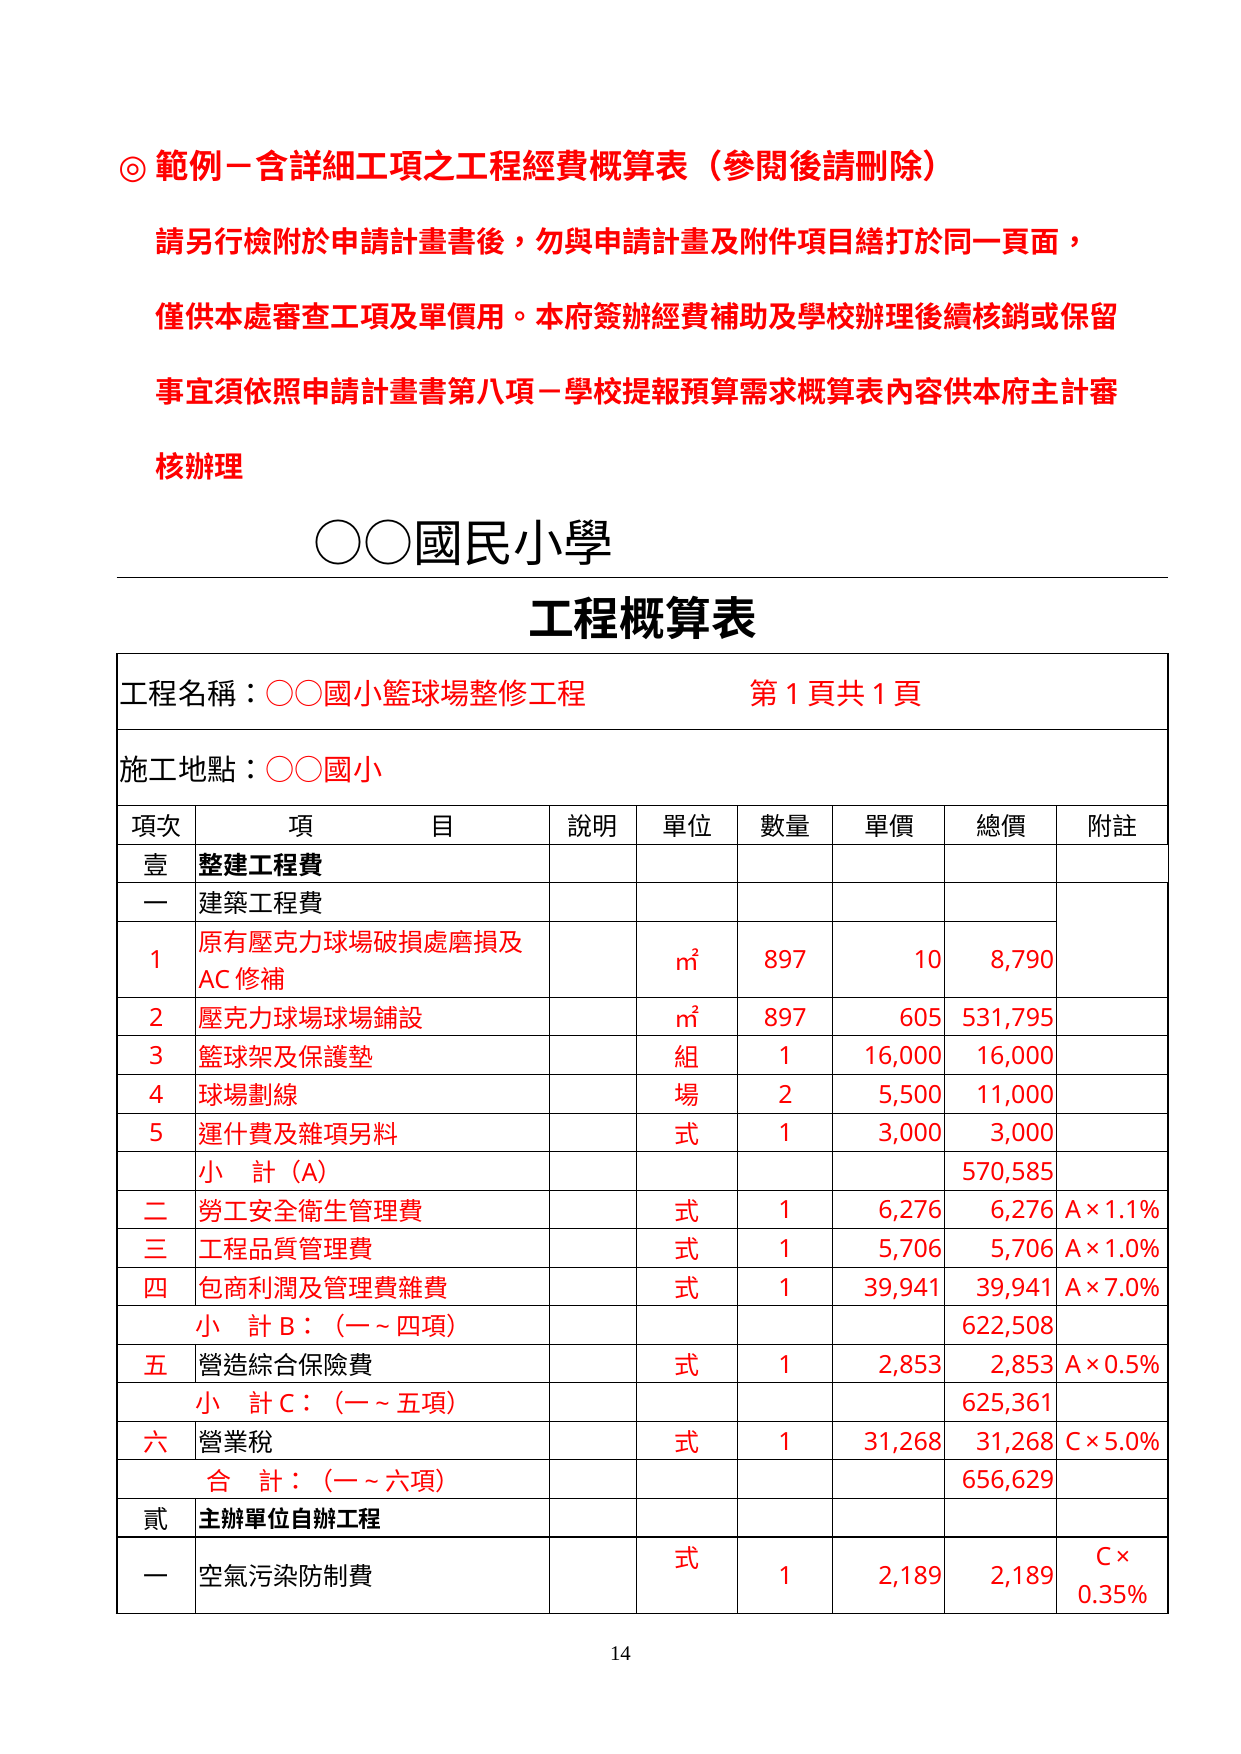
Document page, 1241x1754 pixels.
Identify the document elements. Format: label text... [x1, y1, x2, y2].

table_cell [637, 845, 737, 882]
table_cell [550, 1191, 636, 1228]
table_cell 1 [738, 1114, 832, 1151]
table_cell C × 0.35% [1057, 1538, 1167, 1612]
table_cell 3,000 [945, 1114, 1056, 1151]
table_cell [833, 845, 944, 882]
table_cell [1057, 1383, 1167, 1421]
table_cell 小 計（A） [196, 1152, 549, 1189]
table_cell 小 計 B：（一 ~ 四項） [118, 1306, 549, 1344]
table_cell 勞工安全衛生管理費 [196, 1191, 549, 1228]
table_cell 主辦單位自辦工程 [196, 1499, 549, 1536]
table_cell [833, 883, 944, 921]
table_cell [637, 1383, 737, 1421]
table_cell 單位 [637, 806, 737, 844]
table_cell 11,000 [945, 1075, 1056, 1112]
table_cell 531,795 [945, 998, 1056, 1035]
table_cell 式 [637, 1229, 737, 1267]
table_cell [550, 1345, 636, 1382]
table_cell [550, 1499, 636, 1536]
table_cell [738, 1152, 832, 1189]
table_cell 1 [738, 1422, 832, 1459]
table_cell 場 [637, 1075, 737, 1112]
table_cell [833, 1499, 944, 1536]
table_cell 工程名稱：○○國小籃球場整修工程 第1頁共1頁 [118, 654, 1167, 729]
table_cell 合 計：（一 ~ 六項） [118, 1460, 549, 1498]
table_cell 壹 [118, 845, 195, 882]
table_cell 1 [118, 922, 195, 997]
table_cell C × 5.0% [1057, 1422, 1167, 1459]
table_cell 3 [118, 1036, 195, 1074]
table_cell 2,189 [833, 1538, 944, 1612]
table_cell 5,706 [945, 1229, 1056, 1267]
table_cell 附註 [1057, 806, 1167, 844]
table_cell [833, 1460, 944, 1498]
table_cell 總價 [945, 806, 1056, 844]
table_cell 單價 [833, 806, 944, 844]
table_cell [1057, 1075, 1167, 1112]
table_cell 數量 [738, 806, 832, 844]
table_cell [1057, 998, 1167, 1035]
table_cell 式 [637, 1538, 737, 1612]
table_cell 營造綜合保險費 [196, 1345, 549, 1382]
table_cell [550, 1152, 636, 1189]
table_cell [550, 1229, 636, 1267]
table_cell 6,276 [945, 1191, 1056, 1228]
table_cell [637, 1499, 737, 1536]
table_cell A × 0.5% [1057, 1345, 1167, 1382]
table_cell A × 1.1% [1057, 1191, 1167, 1228]
table_cell 570,585 [945, 1152, 1056, 1189]
table_cell 5,500 [833, 1075, 944, 1112]
table_cell 運什費及雜項另料 [196, 1114, 549, 1151]
table_cell [550, 1036, 636, 1074]
table_cell 說明 [550, 806, 636, 844]
table_cell [637, 883, 737, 921]
table_cell 31,268 [833, 1422, 944, 1459]
table_cell [1057, 845, 1168, 882]
table_cell [637, 1152, 737, 1189]
table_cell 工程品質管理費 [196, 1229, 549, 1267]
table_cell 四 [118, 1268, 195, 1305]
table_cell 4 [118, 1075, 195, 1112]
table_cell [738, 1306, 832, 1344]
list 範例－含詳細工項之工程經費概算表（參閱後請刪除） [118, 127, 1122, 202]
table_cell [118, 1152, 195, 1189]
table_cell 五 [118, 1345, 195, 1382]
table_cell 整建工程費 [196, 845, 549, 882]
table_cell 16,000 [945, 1036, 1056, 1074]
table_cell 營業稅 [196, 1422, 549, 1459]
table_cell 小 計 C：（一 ~ 五項） [118, 1383, 549, 1421]
text 請另行檢附於申請計畫書後，勿與申請計畫及附件項目繕打於同一頁面， [156, 202, 1122, 277]
table_cell [550, 922, 636, 997]
table_cell 1 [738, 1229, 832, 1267]
table_cell [550, 1538, 636, 1612]
table_cell A × 1.0% [1057, 1229, 1167, 1267]
table_cell [945, 845, 1056, 882]
table_cell ㎡ [637, 922, 737, 997]
table_cell 壓克力球場球場鋪設 [196, 998, 549, 1035]
table_cell [1057, 883, 1167, 997]
table_cell 籃球架及保護墊 [196, 1036, 549, 1074]
table_cell 式 [637, 1345, 737, 1382]
table_cell 式 [637, 1191, 737, 1228]
table_cell [1057, 1306, 1167, 1344]
table_cell [833, 1306, 944, 1344]
table_cell [1057, 1114, 1167, 1151]
table_cell [1057, 1036, 1167, 1074]
table_cell 625,361 [945, 1383, 1056, 1421]
table_cell 31,268 [945, 1422, 1056, 1459]
table_cell 1 [738, 1191, 832, 1228]
table_cell [550, 883, 636, 921]
table_cell [738, 845, 832, 882]
table_cell [1057, 1499, 1167, 1536]
table_cell [550, 845, 636, 882]
table_cell 組 [637, 1036, 737, 1074]
table_cell 二 [118, 1191, 195, 1228]
table_cell 1 [738, 1538, 832, 1612]
table_cell ㎡ [637, 998, 737, 1035]
table_cell 2,189 [945, 1538, 1056, 1612]
table_cell [637, 1460, 737, 1498]
table_cell [550, 998, 636, 1035]
table_cell 項次 [118, 806, 195, 844]
table_cell 式 [637, 1422, 737, 1459]
table_cell [550, 1460, 636, 1498]
table_cell 3,000 [833, 1114, 944, 1151]
table_cell [550, 1306, 636, 1344]
table_cell 2 [738, 1075, 832, 1112]
table_cell 2,853 [945, 1345, 1056, 1382]
text 僅供本處審查工項及單價用。本府簽辦經費補助及學校辦理後續核銷或保留事宜須依照申請計畫書第八項－學校提報預算需求概算表內容供本府主計審核辦理 [156, 277, 1122, 502]
table_cell [833, 1152, 944, 1189]
table_cell 建築工程費 [196, 883, 549, 921]
table_cell 5 [118, 1114, 195, 1151]
table_cell 39,941 [945, 1268, 1056, 1305]
table_cell 原有壓克力球場破損處磨損及AC修補 [196, 922, 549, 997]
table_cell 三 [118, 1229, 195, 1267]
table_cell 1 [738, 1268, 832, 1305]
table_cell 2,853 [833, 1345, 944, 1382]
table_cell 一 [118, 1538, 195, 1612]
table_cell 一 [118, 883, 195, 921]
table_cell 式 [637, 1268, 737, 1305]
table_cell [738, 1383, 832, 1421]
table_cell 項 目 [196, 806, 549, 844]
table_cell 六 [118, 1422, 195, 1459]
table_cell 622,508 [945, 1306, 1056, 1344]
table_cell [550, 1075, 636, 1112]
table_cell 8,790 [945, 922, 1056, 997]
table_cell 656,629 [945, 1460, 1056, 1498]
table_cell 1 [738, 1345, 832, 1382]
table_cell [1057, 1460, 1167, 1498]
table_cell 式 [637, 1114, 737, 1151]
table_cell A × 7.0% [1057, 1268, 1167, 1305]
text ○○國民小學 [118, 502, 1122, 577]
table_cell [550, 1422, 636, 1459]
table_cell 球場劃線 [196, 1075, 549, 1112]
table_cell [738, 1460, 832, 1498]
table_cell 5,706 [833, 1229, 944, 1267]
table_cell [1057, 1152, 1167, 1189]
table_cell 10 [833, 922, 944, 997]
table_cell 897 [738, 922, 832, 997]
table_cell [550, 1383, 636, 1421]
table_cell 1 [738, 1036, 832, 1074]
table_header 工程概算表 [117, 578, 1168, 653]
table_cell 6,276 [833, 1191, 944, 1228]
table_cell [945, 883, 1056, 921]
table_cell [738, 883, 832, 921]
table_cell 605 [833, 998, 944, 1035]
table_cell 施工地點：○○國小 [118, 730, 1167, 805]
table_cell 貳 [118, 1499, 195, 1536]
table_cell 空氣污染防制費 [196, 1538, 549, 1612]
table_cell 16,000 [833, 1036, 944, 1074]
table_cell [550, 1268, 636, 1305]
table_cell 897 [738, 998, 832, 1035]
table_cell [550, 1114, 636, 1151]
table_cell [833, 1383, 944, 1421]
table_cell 39,941 [833, 1268, 944, 1305]
table_cell [738, 1499, 832, 1536]
table_cell 包商利潤及管理費雜費 [196, 1268, 549, 1305]
table_cell 2 [118, 998, 195, 1035]
table_cell [637, 1306, 737, 1344]
table_cell [945, 1499, 1056, 1536]
